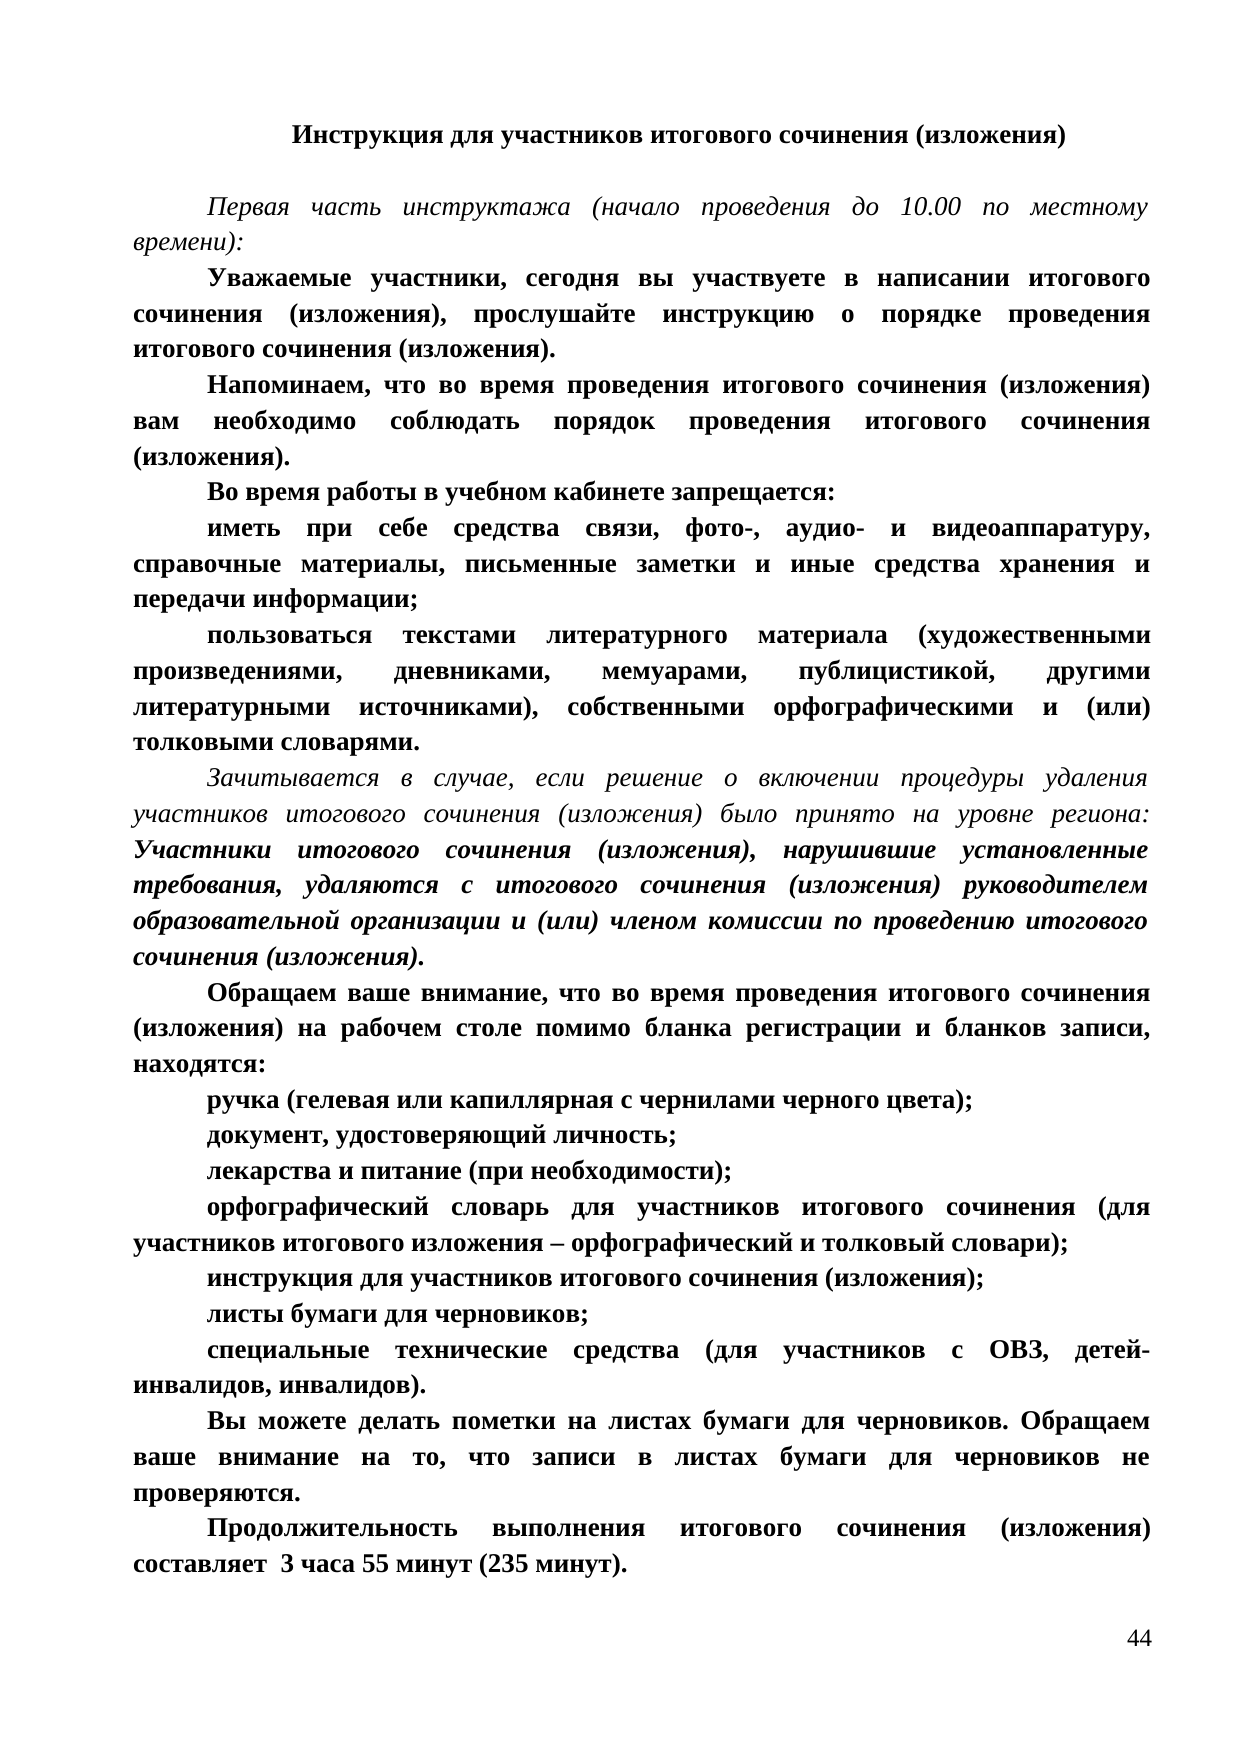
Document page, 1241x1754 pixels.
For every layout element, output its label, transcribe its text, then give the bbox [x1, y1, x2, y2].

text листы бумаги для черновиков; [133, 1297, 1152, 1328]
text лекарства и питание (при необходимости); [133, 1154, 1152, 1185]
text ручка (гелевая или капиллярная с чернилами черного цвета); [133, 1083, 1152, 1114]
text Уважаемые участники, сегодня вы участвуете в написании итогового сочинения (изложения), прослушайте инструкцию о порядке проведения итогового сочинения (изложения). [133, 261, 1152, 364]
text Во время работы в учебном кабинете запрещается: [133, 475, 1152, 507]
text Обращаем ваше внимание, что во время проведения итогового сочинения (изложения) на рабочем столе помимо бланка регистрации и бланков записи, находятся: [133, 976, 1152, 1078]
text Напоминаем, что во время проведения итогового сочинения (изложения) вам необходимо соблюдать порядок проведения итогового сочинения (изложения). [133, 368, 1152, 471]
text орфографический словарь для участников итогового сочинения (для участников итогового изложения – орфографический и толковый словари); [133, 1190, 1152, 1257]
text Продолжительность выполнения итогового сочинения (изложения) составляет 3 часа 55 минут (235 минут). [133, 1512, 1152, 1578]
text специальные технические средства (для участников с ОВЗ, детей-инвалидов, инвалидов). [133, 1333, 1152, 1400]
text Вы можете делать пометки на листах бумаги для черновиков. Обращаем ваше внимание на то, что записи в листах бумаги для черновиков не проверяются. [133, 1404, 1152, 1507]
text документ, удостоверяющий личность; [133, 1118, 1152, 1150]
text Инструкция для участников итогового сочинения (изложения) [133, 118, 1152, 149]
text Первая часть инструктажа (начало проведения до 10.00 по местному времени): [133, 189, 1152, 256]
text иметь при себе средства связи, фото-, аудио- и видеоаппаратуру, справочные материалы, письменные заметки и иные средства хранения и передачи информации; [133, 511, 1152, 614]
text инструкция для участников итогового сочинения (изложения); [133, 1261, 1152, 1293]
text Зачитывается в случае, если решение о включении процедуры удаления участников итогового сочинения (изложения) было принято на уровне региона: Участники итогового сочинения (изложения), нарушившие установленные требования, удаляются с итогового сочинения (изложения) руководителем образовательной организации и (или) членом комиссии по проведению итогового сочинения (изложения). [133, 761, 1152, 971]
text пользоваться текстами литературного материала (художественными произведениями, дневниками, мемуарами, публицистикой, другими литературными источниками), собственными орфографическими и (или) толковыми словарями. [133, 618, 1152, 757]
